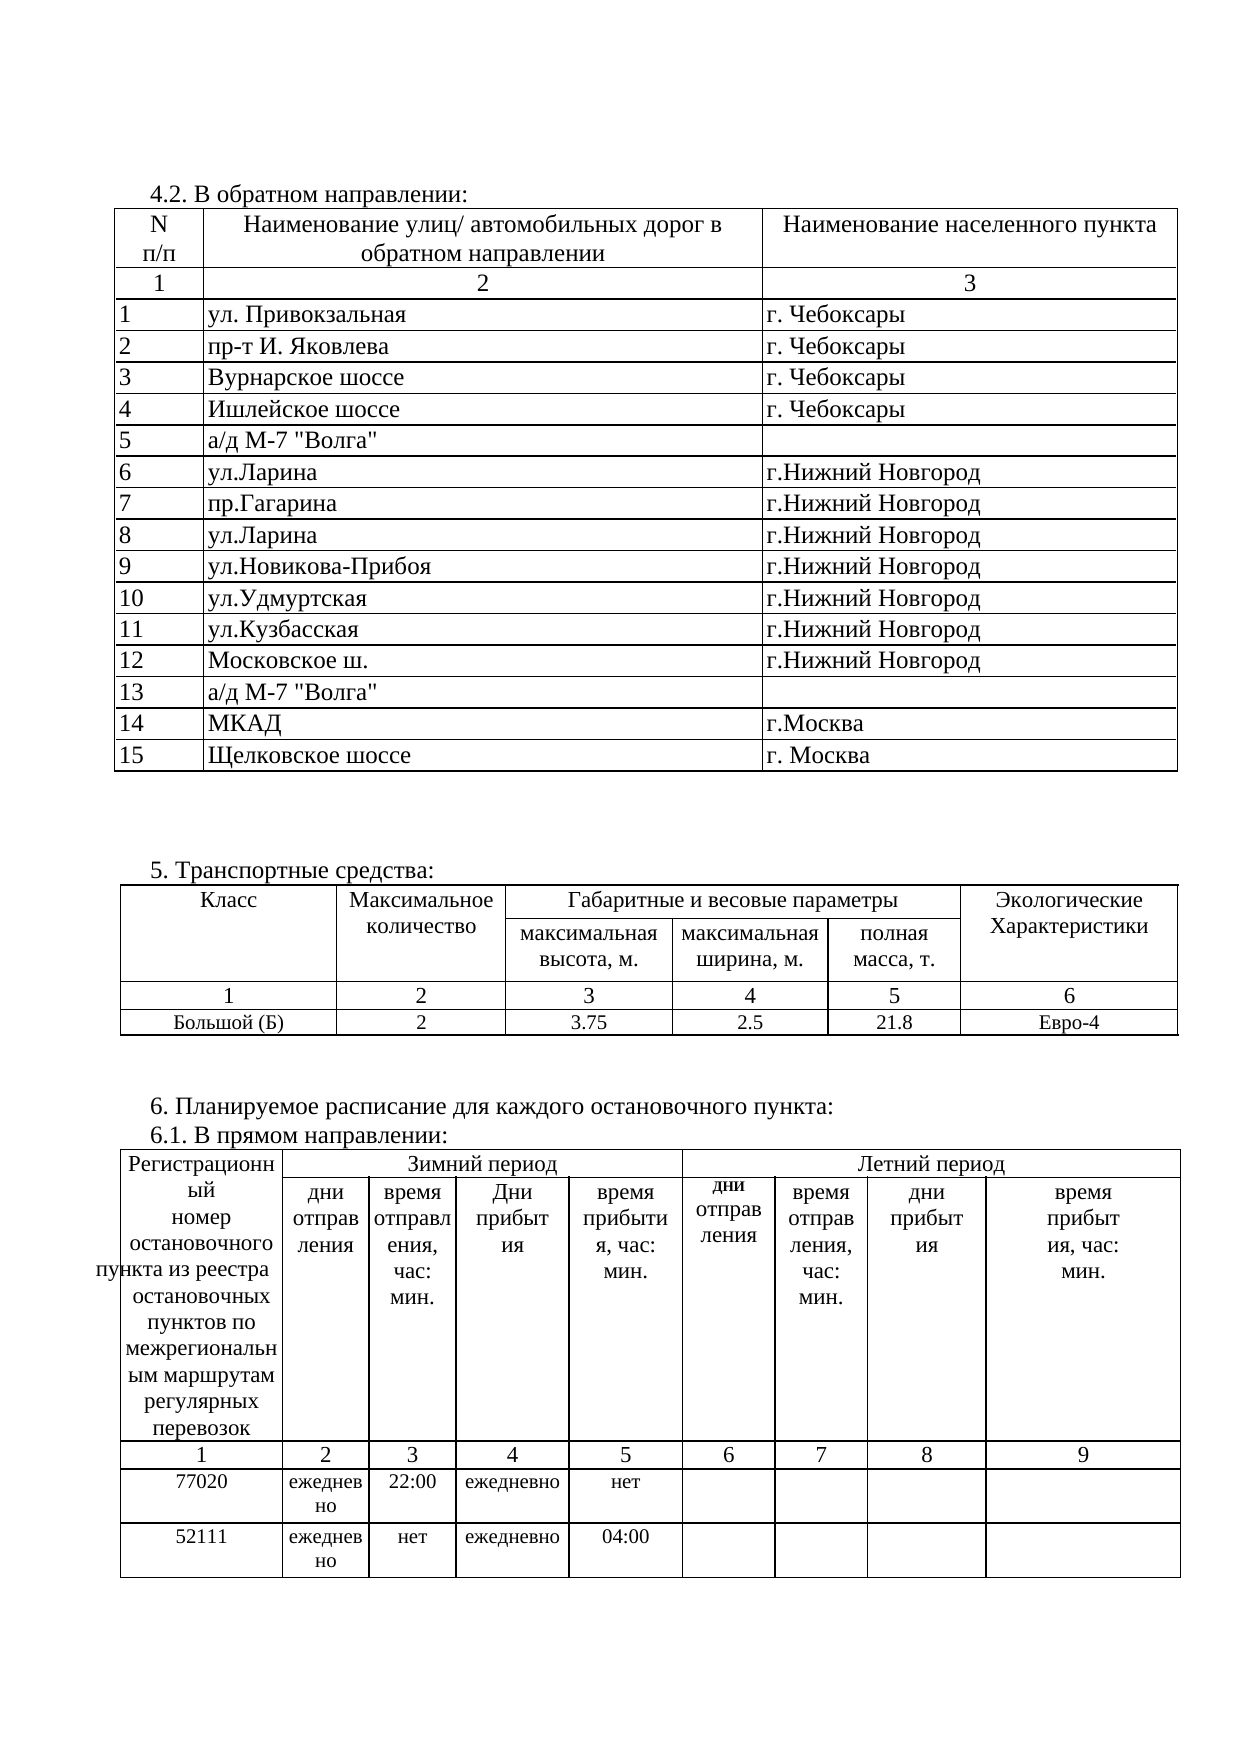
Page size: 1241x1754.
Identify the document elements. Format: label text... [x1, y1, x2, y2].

table_cell 21.8 [829, 1010, 960, 1034]
table_cell [868, 1470, 985, 1522]
table_cell Евро-4 [961, 1010, 1177, 1034]
table_cell ежедневно [283, 1470, 368, 1522]
table_cell 4 [673, 982, 827, 1009]
table_cell нет [370, 1524, 455, 1577]
table_cell [776, 1470, 867, 1522]
text 5. Транспортные средства: [150, 855, 1090, 884]
table_cell 5 [570, 1442, 682, 1468]
table_cell максимальная ширина, м. [673, 919, 827, 981]
table_cell 22:00 [370, 1470, 455, 1522]
table_cell ДНИ отправ ления [683, 1178, 774, 1440]
table_cell 2 [283, 1442, 368, 1468]
table_cell г.Нижний Новгород [763, 518, 1177, 550]
table_cell ежедневно [457, 1470, 568, 1522]
table_cell дни прибыт ия [868, 1178, 985, 1440]
table_cell 8 [868, 1442, 985, 1468]
table_header Максимальное количество [337, 886, 505, 981]
table_cell 2 [115, 331, 203, 361]
table_cell 2 [337, 982, 505, 1009]
table_cell 6 [961, 982, 1177, 1009]
table_cell [763, 424, 1177, 455]
table_cell нет [570, 1470, 682, 1522]
table_cell 3.75 [506, 1010, 672, 1034]
table_cell г. Чебоксары [763, 298, 1177, 329]
table_cell ул.Ларина [204, 457, 762, 487]
table_cell г.Нижний Новгород [763, 455, 1177, 487]
table_cell г.Нижний Новгород [763, 487, 1177, 518]
table_cell 6 [115, 456, 203, 487]
table_cell а/д М-7 "Волга" [204, 677, 762, 707]
table_cell 11 [115, 614, 203, 644]
table_cell время прибыт ия, час: мин. [987, 1178, 1180, 1440]
table_cell [987, 1524, 1180, 1577]
table_cell 4 [115, 394, 203, 424]
table_cell [868, 1524, 985, 1577]
table_cell 2 [204, 268, 762, 298]
table_cell 1 [121, 982, 336, 1009]
table_cell 9 [987, 1442, 1180, 1468]
table_cell г.Нижний Новгород [763, 644, 1177, 676]
table_cell г. Москва [763, 739, 1177, 770]
table_cell 3 [763, 267, 1177, 298]
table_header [121, 1150, 282, 1440]
table_cell 1 [115, 299, 203, 329]
table_cell максимальная высота, м. [506, 919, 672, 981]
table_cell Московское ш. [204, 646, 762, 676]
table_cell 7 [776, 1442, 867, 1468]
table_cell 15 [115, 740, 203, 770]
table_header Габаритные и весовые параметры [506, 886, 960, 917]
table_cell 4 [457, 1442, 568, 1468]
table_cell время прибыти я, час: мин. [570, 1178, 682, 1440]
table_cell 77020 [121, 1470, 282, 1522]
table_cell 1 [121, 1442, 282, 1468]
table_cell 6 [683, 1442, 774, 1468]
table_cell Щелковское шоссе [204, 740, 762, 770]
table_cell г. Чебоксары [763, 361, 1177, 392]
table_cell 13 [115, 677, 203, 707]
text 4.2. В обратном направлении: [150, 179, 1090, 207]
table_cell ежедневно [283, 1524, 368, 1577]
table_cell полная масса, т. [829, 919, 960, 981]
table_cell 3 [506, 982, 672, 1009]
table_cell г. Чебоксары [763, 393, 1177, 424]
table_cell 1 [115, 268, 203, 298]
table_header Наименование улиц/ автомобильных дорог в обратном направлении [204, 209, 762, 267]
table_cell а/д М-7 "Волга" [204, 426, 762, 455]
table_cell 10 [115, 582, 203, 613]
table_cell г.Нижний Новгород [763, 550, 1177, 581]
table_cell дни отправ ления [283, 1178, 368, 1440]
table_cell г. Чебоксары [763, 330, 1177, 361]
table_cell Ишлейское шоссе [204, 394, 762, 424]
table_cell 2 [337, 1010, 505, 1034]
table_header Класс [121, 886, 336, 981]
table_cell 5 [115, 425, 203, 455]
table_cell 04:00 [570, 1524, 682, 1577]
table_cell 3 [115, 362, 203, 392]
table_cell время отправ ления, час: мин. [776, 1178, 867, 1440]
table_cell пр-т И. Яковлева [204, 331, 762, 361]
table_header Экологические Характеристики [961, 886, 1177, 981]
table_header Зимний период [283, 1150, 682, 1176]
table_header Летний период [683, 1150, 1180, 1176]
table_cell 14 [115, 708, 203, 738]
table_cell 2.5 [673, 1010, 827, 1034]
table_cell Дни прибыт ия [457, 1178, 568, 1440]
table_cell ул. Привокзальная [204, 300, 762, 329]
table_cell [987, 1470, 1180, 1522]
text 6.1. В прямом направлении: [150, 1120, 1090, 1148]
table_header N п/п [115, 209, 203, 267]
table_cell ул.Новикова-Прибоя [204, 551, 762, 581]
table_cell 8 [115, 519, 203, 550]
table_cell МКАД [204, 709, 762, 738]
table_cell г.Москва [763, 707, 1177, 738]
table_cell ежедневно [457, 1524, 568, 1577]
table_cell г.Нижний Новгород [763, 613, 1177, 644]
table_cell [776, 1524, 867, 1577]
table_cell [683, 1470, 774, 1522]
table_cell Вурнарское шоссе [204, 363, 762, 392]
text 6. Планируемое расписание для каждого остановочного пункта: [150, 1091, 1090, 1120]
table_cell 5 [829, 982, 960, 1009]
table_cell 9 [115, 551, 203, 581]
table_cell [763, 676, 1177, 707]
table_cell 12 [115, 645, 203, 676]
table_cell Большой (Б) [121, 1010, 336, 1034]
table_cell ул.Удмуртская [204, 583, 762, 613]
table_cell г.Нижний Новгород [763, 581, 1177, 613]
table_cell 7 [115, 488, 203, 518]
table_cell 3 [370, 1442, 455, 1468]
table_cell [683, 1524, 774, 1577]
table_cell 52111 [121, 1524, 282, 1577]
table_cell ул.Кузбасская [204, 614, 762, 644]
table_cell пр.Гагарина [204, 488, 762, 518]
table_cell время отправл ения, час: мин. [370, 1178, 455, 1440]
table_header Наименование населенного пункта [763, 209, 1177, 267]
table_cell ул.Ларина [204, 520, 762, 550]
